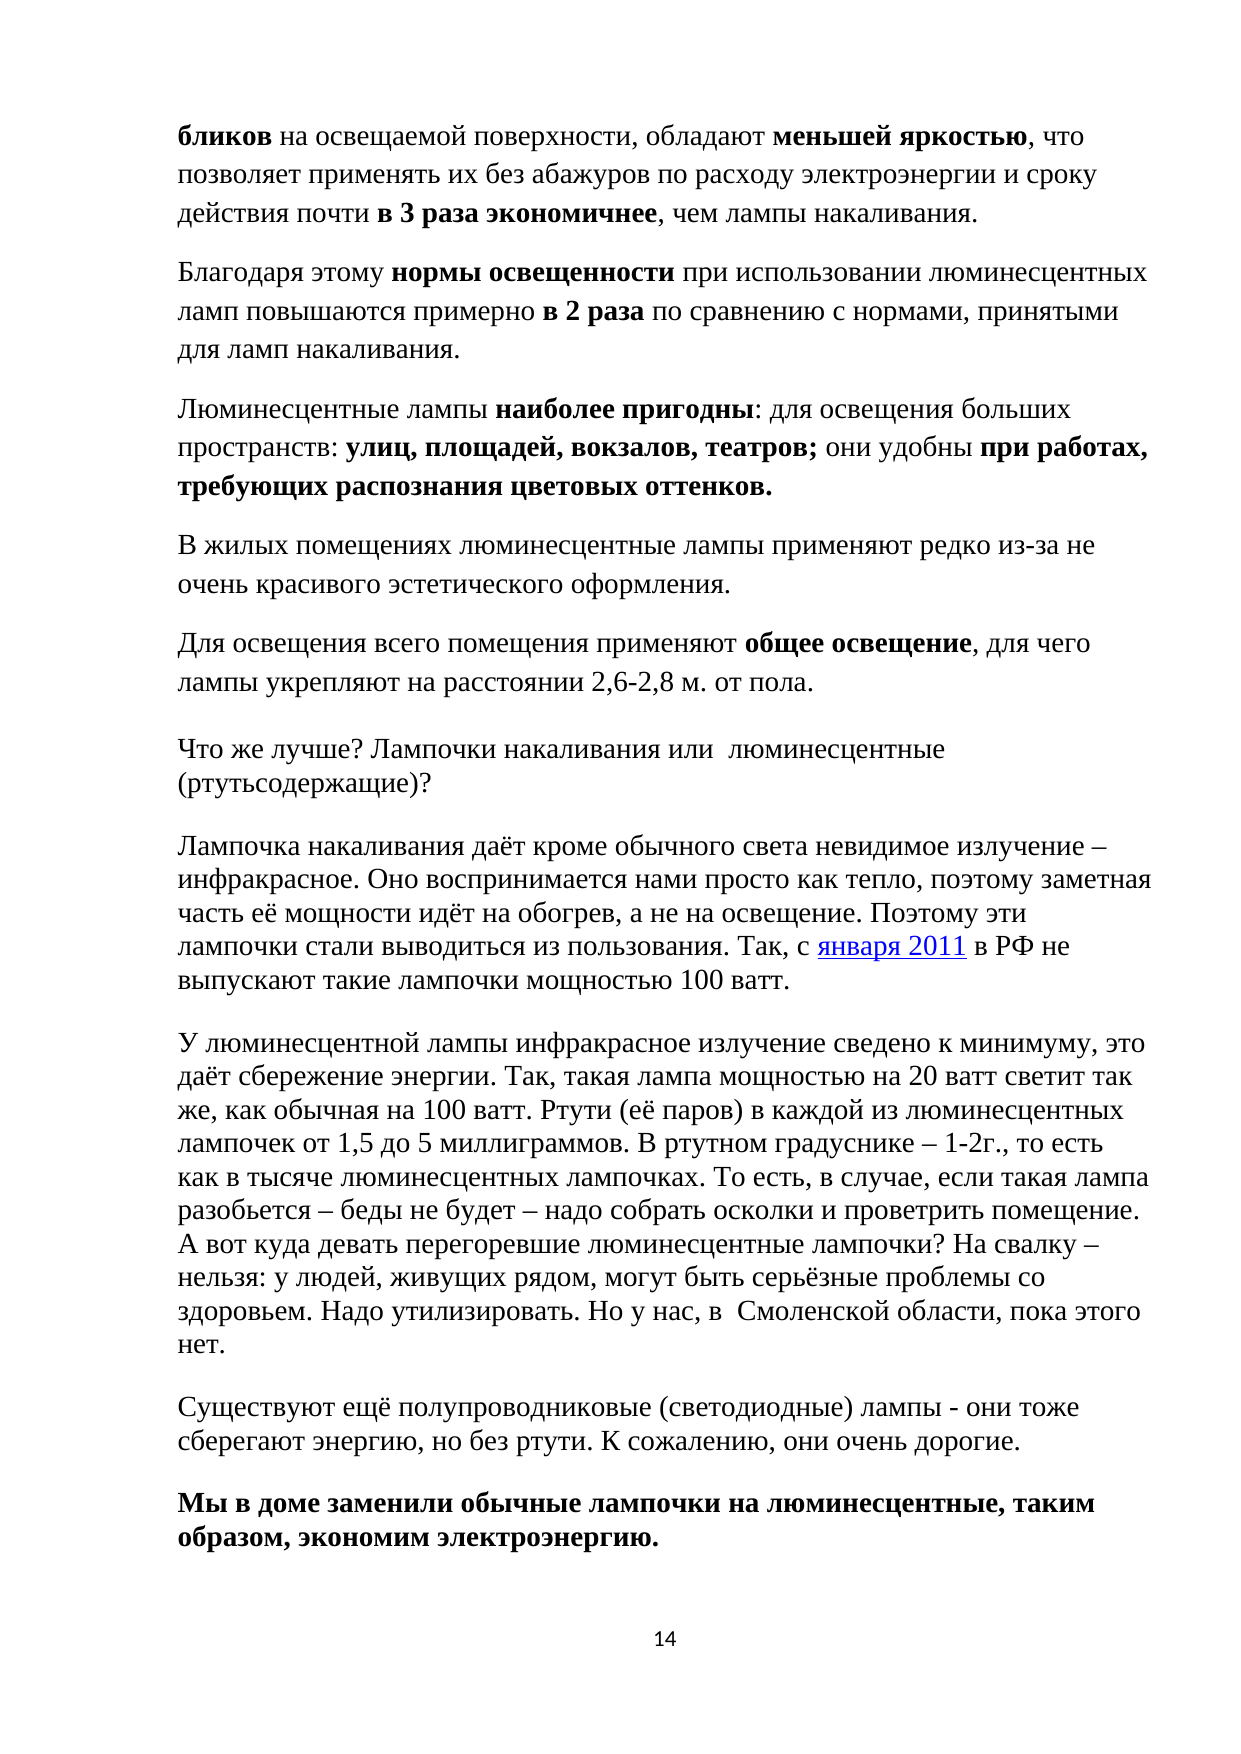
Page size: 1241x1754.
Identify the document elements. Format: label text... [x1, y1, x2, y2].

text Люминесцентные лампы наиболее пригодны: для освещения больших пространств: улиц, площадей, вокзалов, театров; они удобны при работах, требующих распознания цветовых оттенков. [177, 391, 1152, 502]
text Что же лучше? Лампочки накаливания или люминесцентные (ртутьсодержащие)? [177, 732, 1152, 799]
text Лампочка накаливания даёт кроме обычного света невидимое излучение – инфракрасное. Оно воспринимается нами просто как тепло, поэтому заметная часть её мощности идёт на обогрев, а не на освещение. Поэтому эти лампочки стали выводиться из пользования. Так, с января 2011 в РФ не выпускают такие лампочки мощностью 100 ватт. [177, 828, 1152, 996]
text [177, 118, 1152, 229]
text Благодаря этому нормы освещенности при использовании люминесцентных ламп повышаются примерно в 2 раза по сравнению с нормами, принятыми для ламп накаливания. [177, 254, 1152, 365]
text У люминесцентной лампы инфракрасное излучение сведено к минимуму, это даёт сбережение энергии. Так, такая лампа мощностью на 20 ватт светит так же, как обычная на 100 ватт. Ртути (её паров) в каждой из люминесцентных лампочек от 1,5 до 5 миллиграммов. В ртутном градуснике – 1-2г., то есть как в тысяче люминесцентных лампочках. То есть, в случае, если такая лампа разобьется – беды не будет – надо собрать осколки и проветрить помещение. А вот куда девать перегоревшие люминесцентные лампочки? На свалку – нельзя: у людей, живущих рядом, могут быть серьёзные проблемы со здоровьем. Надо утилизировать. Но у нас, в Смоленской области, пока этого нет. [177, 1025, 1152, 1360]
text Для освещения всего помещения применяют общее освещение, для чего лампы укрепляют на расстоянии 2,6-2,8 м. от пола. [177, 625, 1152, 697]
text Мы в доме заменили обычные лампочки на люминесцентные, таким образом, экономим электроэнергию. [177, 1486, 1152, 1553]
text Существуют ещё полупроводниковые (светодиодные) лампы - они тоже сберегают энергию, но без ртути. К сожалению, они очень дорогие. [177, 1389, 1152, 1456]
text В жилых помещениях люминесцентные лампы применяют редко из-за не очень красивого эстетического оформления. [177, 527, 1152, 599]
